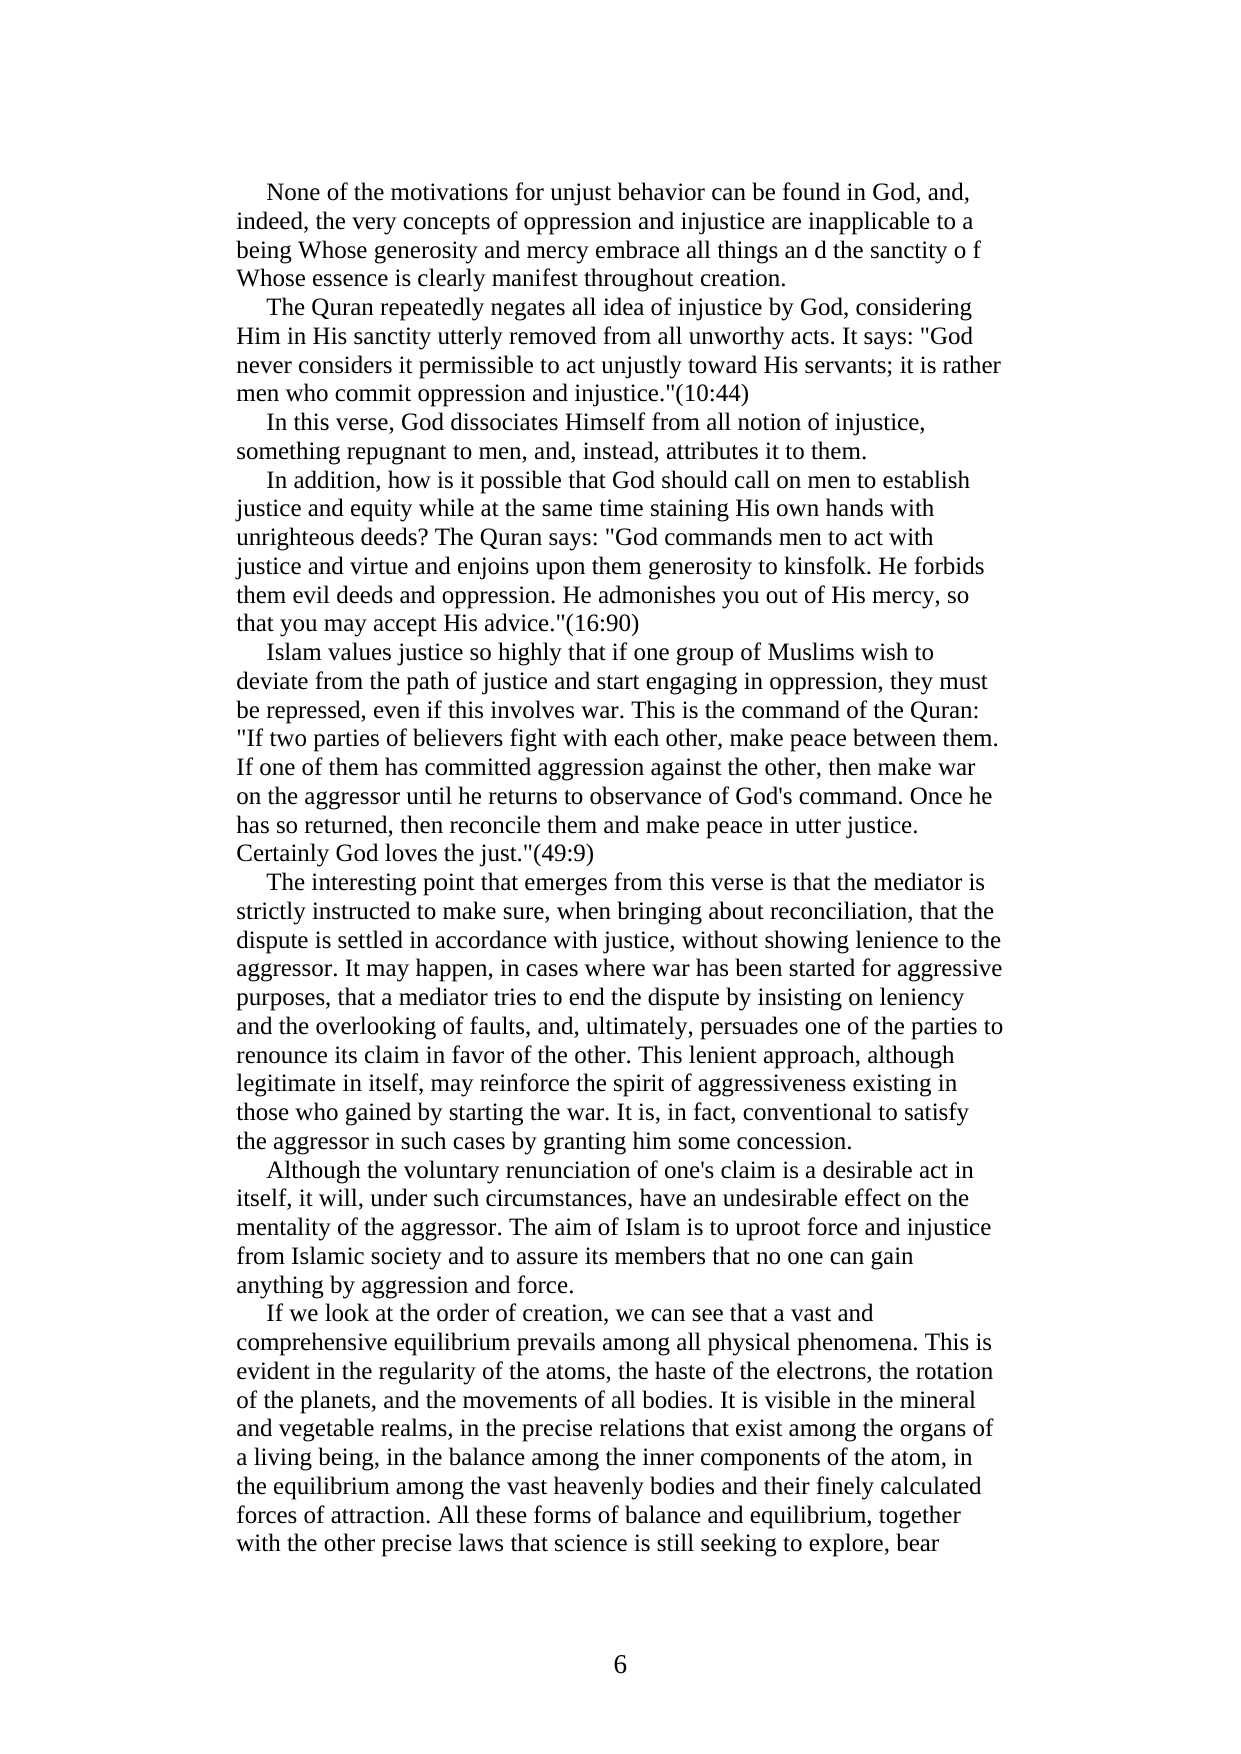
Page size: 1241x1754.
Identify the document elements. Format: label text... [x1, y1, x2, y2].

text In addition, how is it possible that God should call on men to establish justice and equity while at the same time staining His own hands with unrighteous deeds? The Quran says: "God commands men to act with justice and virtue and enjoins upon them generosity to kinsfolk. He forbids them evil deeds and oppression. He admonishes you out of His mercy, so that you may accept His advice."(16:90) [236, 465, 1004, 637]
text Islam values justice so highly that if one group of Muslims wish to deviate from the path of justice and start engaging in oppression, they must be repressed, even if this involves war. This is the command of the Quran: "If two parties of believers fight with each other, make peace between them. If one of them has committed aggression against the other, then make war on the aggressor until he returns to observance of God's command. Once he has so returned, then reconcile them and make peace in utter justice. Certainly God loves the just."(49:9) [236, 637, 1004, 867]
text None of the motivations for unjust behavior can be found in God, and, indeed, the very concepts of oppression and injustice are inapplicable to a being Whose generosity and mercy embrace all things an d the sanctity o f Whose essence is clearly manifest throughout creation. [236, 177, 1004, 292]
text In this verse, God dissociates Himself from all notion of injustice, something repugnant to men, and, instead, attributes it to them. [236, 407, 1004, 465]
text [236, 1298, 1004, 1557]
text The Quran repeatedly negates all idea of injustice by God, considering Him in His sanctity utterly removed from all unworthy acts. It says: "God never considers it permissible to act unjustly toward His servants; it is rather men who commit oppression and injustice."(10:44) [236, 292, 1004, 407]
text The interesting point that emerges from this verse is that the mediator is strictly instructed to make sure, when bringing about reconciliation, that the dispute is settled in accordance with justice, without showing lenience to the aggressor. It may happen, in cases where war has been started for aggressive purposes, that a mediator tries to end the dispute by insisting on leniency and the overlooking of faults, and, ultimately, persuades one of the parties to renounce its claim in favor of the other. This lenient approach, although legitimate in itself, may reinforce the spirit of aggressiveness existing in those who gained by starting the war. It is, in fact, conventional to satisfy the aggressor in such cases by granting him some concession. [236, 867, 1004, 1155]
text Although the voluntary renunciation of one's claim is a desirable act in itself, it will, under such circumstances, have an undesirable effect on the mentality of the aggressor. The aim of Islam is to uproot force and injustice from Islamic society and to assure its members that no one can gain anything by aggression and force. [236, 1155, 1004, 1298]
